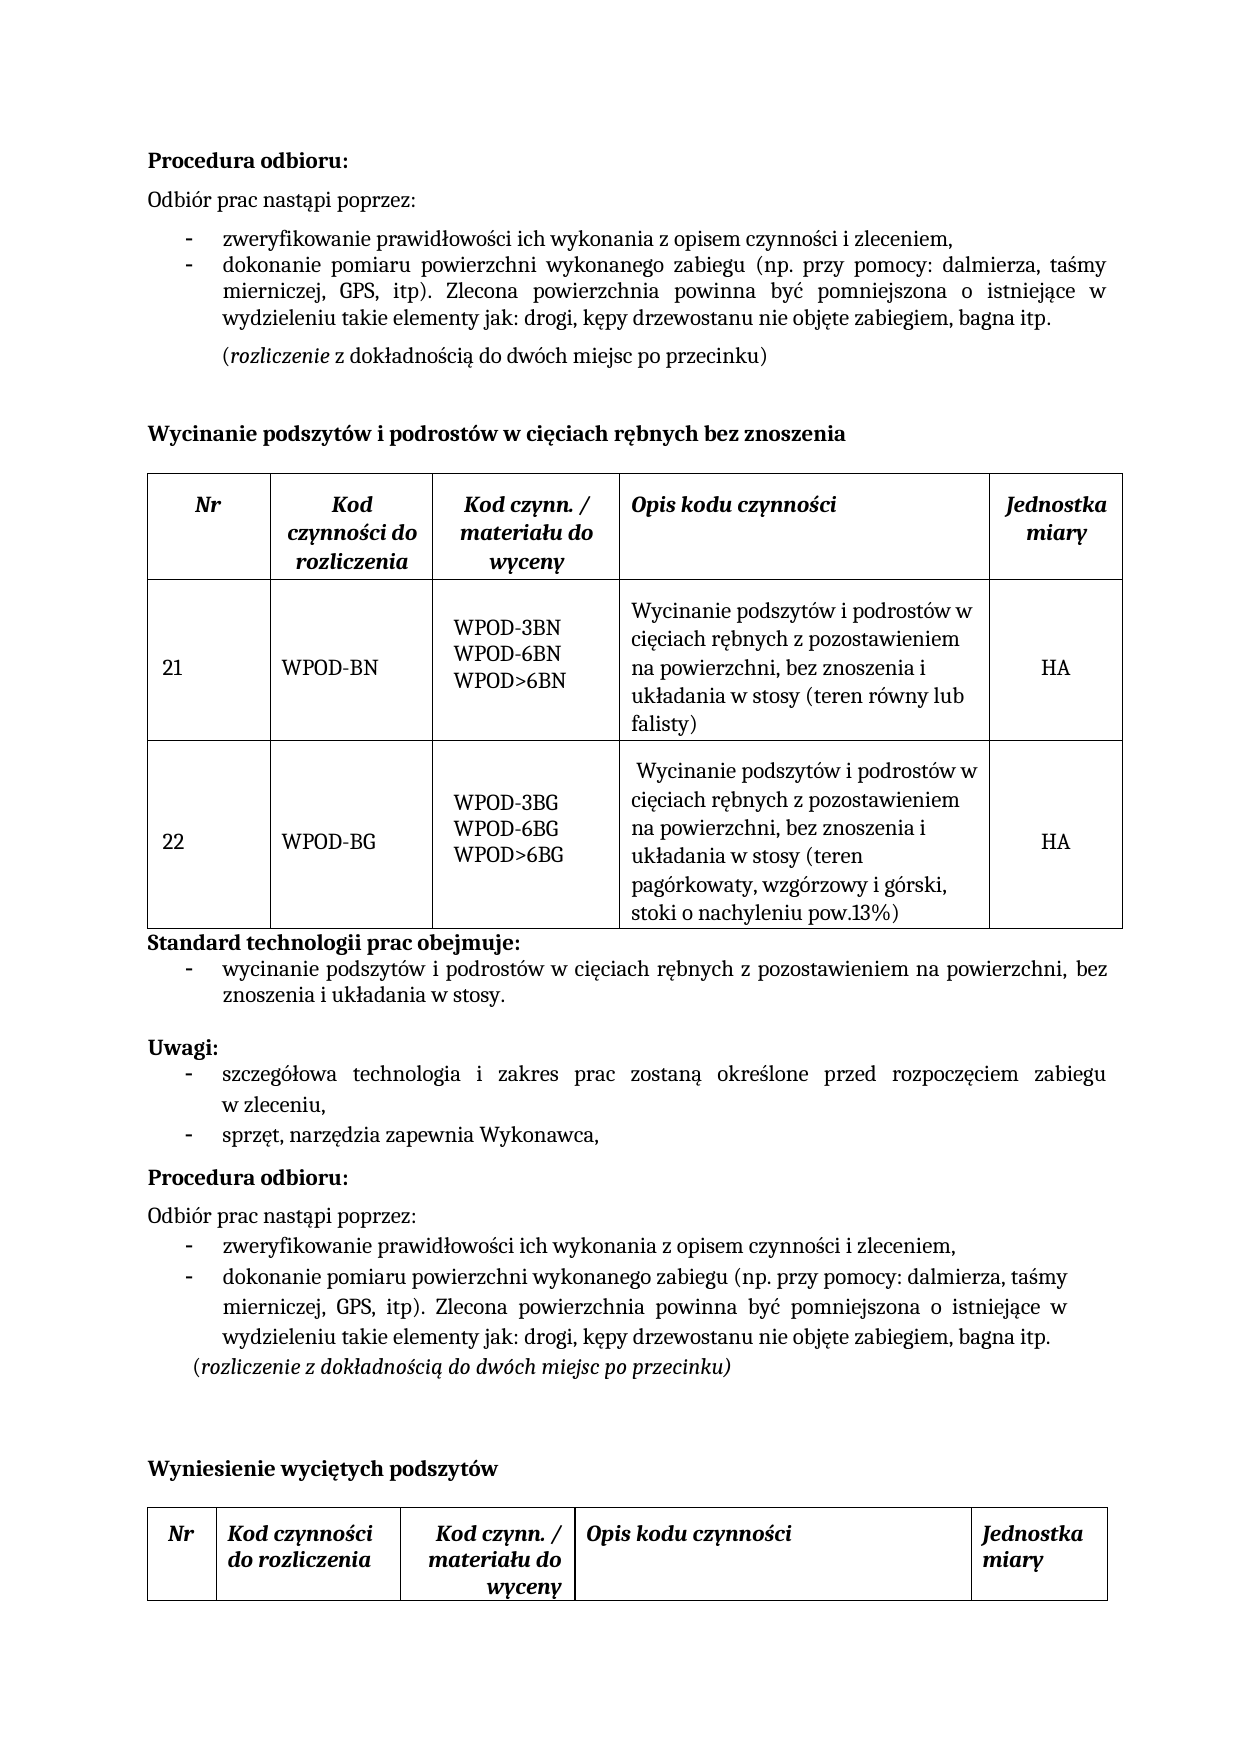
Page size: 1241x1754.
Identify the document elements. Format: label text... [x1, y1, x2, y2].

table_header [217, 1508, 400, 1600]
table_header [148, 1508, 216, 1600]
list wycinanie podszytów i podrostów w cięciach rębnych z pozostawieniem na powierzchni, bez znoszenia i układania w stosy. [185, 956, 1107, 1008]
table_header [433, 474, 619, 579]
text Procedura odbioru: [148, 148, 1107, 174]
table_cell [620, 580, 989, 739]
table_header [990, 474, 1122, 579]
text Wycinanie podszytów i podrostów w cięciach rębnych bez znoszenia [148, 421, 1107, 447]
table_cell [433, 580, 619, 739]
text Odbiór prac nastąpi poprzez: [148, 1203, 1107, 1229]
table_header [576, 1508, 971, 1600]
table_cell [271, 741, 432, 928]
text (rozliczenie z dokładnością do dwóch miejsc po przecinku) [148, 1354, 1107, 1381]
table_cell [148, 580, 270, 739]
text Odbiór prac nastąpi poprzez: [148, 186, 1107, 213]
list zweryfikowanie prawidłowości ich wykonania z opisem czynności i zleceniem, [185, 225, 1107, 252]
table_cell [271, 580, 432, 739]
list zweryfikowanie prawidłowości ich wykonania z opisem czynności i zleceniem, [185, 1233, 1107, 1260]
list sprzęt, narzędzia zapewnia Wykonawca, [185, 1122, 1107, 1148]
list dokonanie pomiaru powierzchni wykonanego zabiegu (np. przy pomocy: dalmierza, taśmy mierniczej, GPS, itp). Zlecona powierzchnia powinna być pomniejszona o istniejące w wydzieleniu takie elementy jak: drogi, kępy drzewostanu nie objęte zabiegiem, bagna itp. [185, 252, 1107, 331]
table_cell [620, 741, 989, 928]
text Standard technologii prac obejmuje: [148, 929, 1107, 956]
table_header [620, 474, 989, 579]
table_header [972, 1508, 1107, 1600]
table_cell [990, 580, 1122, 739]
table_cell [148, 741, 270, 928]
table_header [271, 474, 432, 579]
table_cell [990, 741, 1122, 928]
list szczegółowa technologia i zakres prac zostaną określone przed rozpoczęciem zabiegu w zleceniu, [185, 1061, 1107, 1118]
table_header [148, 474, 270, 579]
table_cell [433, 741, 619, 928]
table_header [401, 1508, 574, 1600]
text (rozliczenie z dokładnością do dwóch miejsc po przecinku) [148, 343, 1107, 369]
text Procedura odbioru: [148, 1164, 1107, 1191]
text Wyniesienie wyciętych podszytów [148, 1456, 1107, 1483]
text Uwagi: [148, 1035, 1107, 1061]
list dokonanie pomiaru powierzchni wykonanego zabiegu (np. przy pomocy: dalmierza, taśmy mierniczej, GPS, itp). Zlecona powierzchnia powinna być pomniejszona o istniejące w wydzieleniu takie elementy jak: drogi, kępy drzewostanu nie objęte zabiegiem, bagna itp. [185, 1263, 1068, 1350]
